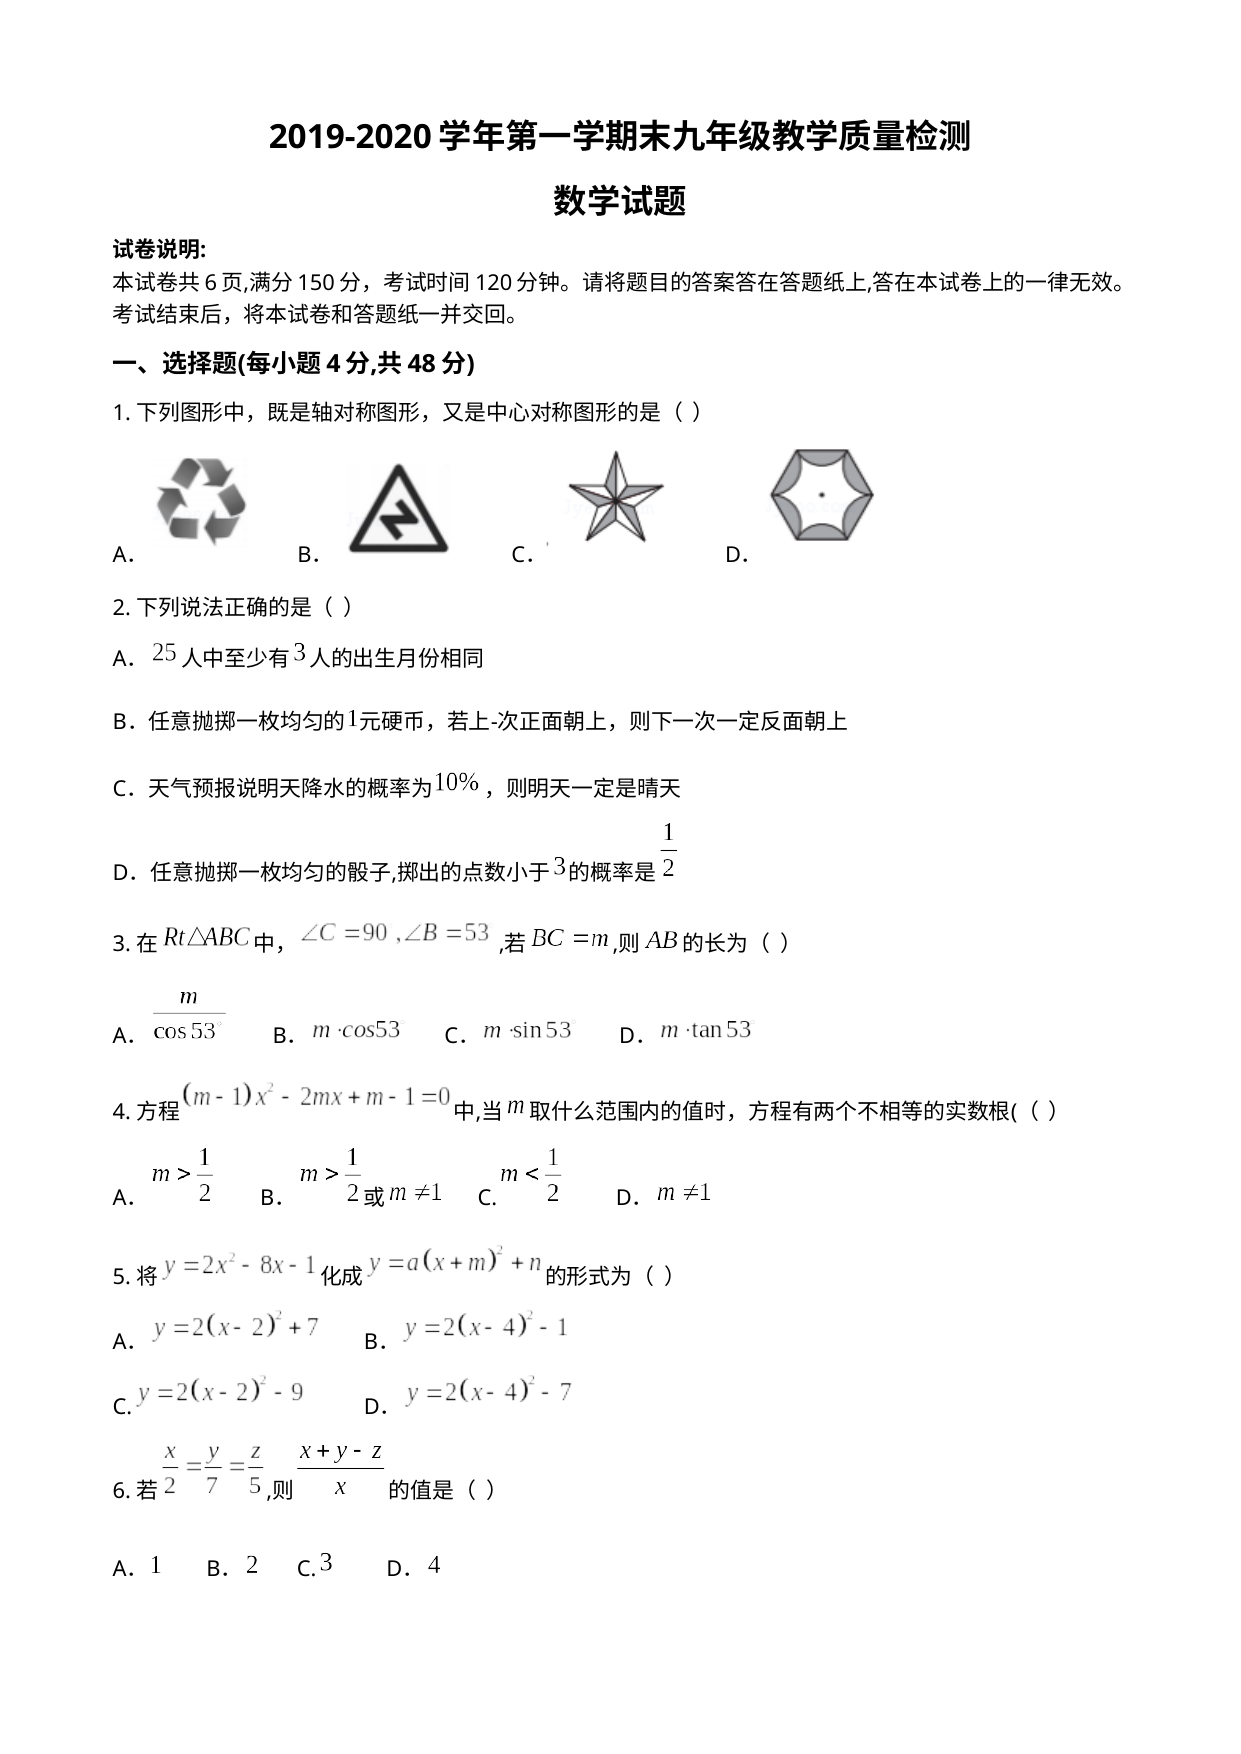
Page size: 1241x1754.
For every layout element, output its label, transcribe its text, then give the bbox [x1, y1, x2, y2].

text 试卷说明: [112, 232, 1128, 264]
text A． B．或 C. D． [112, 1142, 1128, 1239]
text 一、选择题(每小题4分,共48分) [112, 329, 1128, 394]
text 6. 若,则的值是（ ） [112, 1434, 1128, 1532]
picture [333, 442, 477, 563]
text 2019-2020学年第一学期末九年级教学质量检测 [112, 102, 1128, 167]
text C. D． [112, 1369, 1128, 1434]
text A． B． [112, 1304, 1128, 1369]
text A． B． C． D． [112, 979, 1128, 1077]
text 本试卷共6页,满分150分，考试时间120分钟。请将题目的答案答在答题纸上,答在本试卷上的一律无效。考试结束后，将本试卷和答题纸一并交回。 [112, 264, 1128, 329]
text 3. 在中，,若,则的长为（ ） [112, 914, 1128, 979]
picture [762, 426, 896, 563]
text A． B． C. D． [112, 1532, 1128, 1597]
picture [148, 444, 253, 563]
text 5. 将化成的形式为（ ） [112, 1239, 1128, 1304]
text D．任意抛掷一枚均匀的骰子,掷出的点数小于的概率是 [112, 817, 1128, 914]
text 2. 下列说法正确的是（ ） [112, 589, 1128, 622]
text A．人中至少有人的出生月份相同 [112, 622, 1128, 687]
text 4. 方程中,当取什么范围内的值时，方程有两个不相等的实数根(（ ） [112, 1077, 1128, 1142]
text C．天气预报说明天降水的概率为，则明天一定是晴天 [112, 752, 1128, 817]
text 数学试题 [112, 167, 1128, 232]
picture [546, 434, 691, 563]
text 1. 下列图形中，既是轴对称图形，又是中心对称图形的是（ ） [112, 394, 1128, 427]
text B．任意抛掷一枚均匀的元硬币，若上-次正面朝上，则下一次一定反面朝上 [112, 687, 1128, 752]
